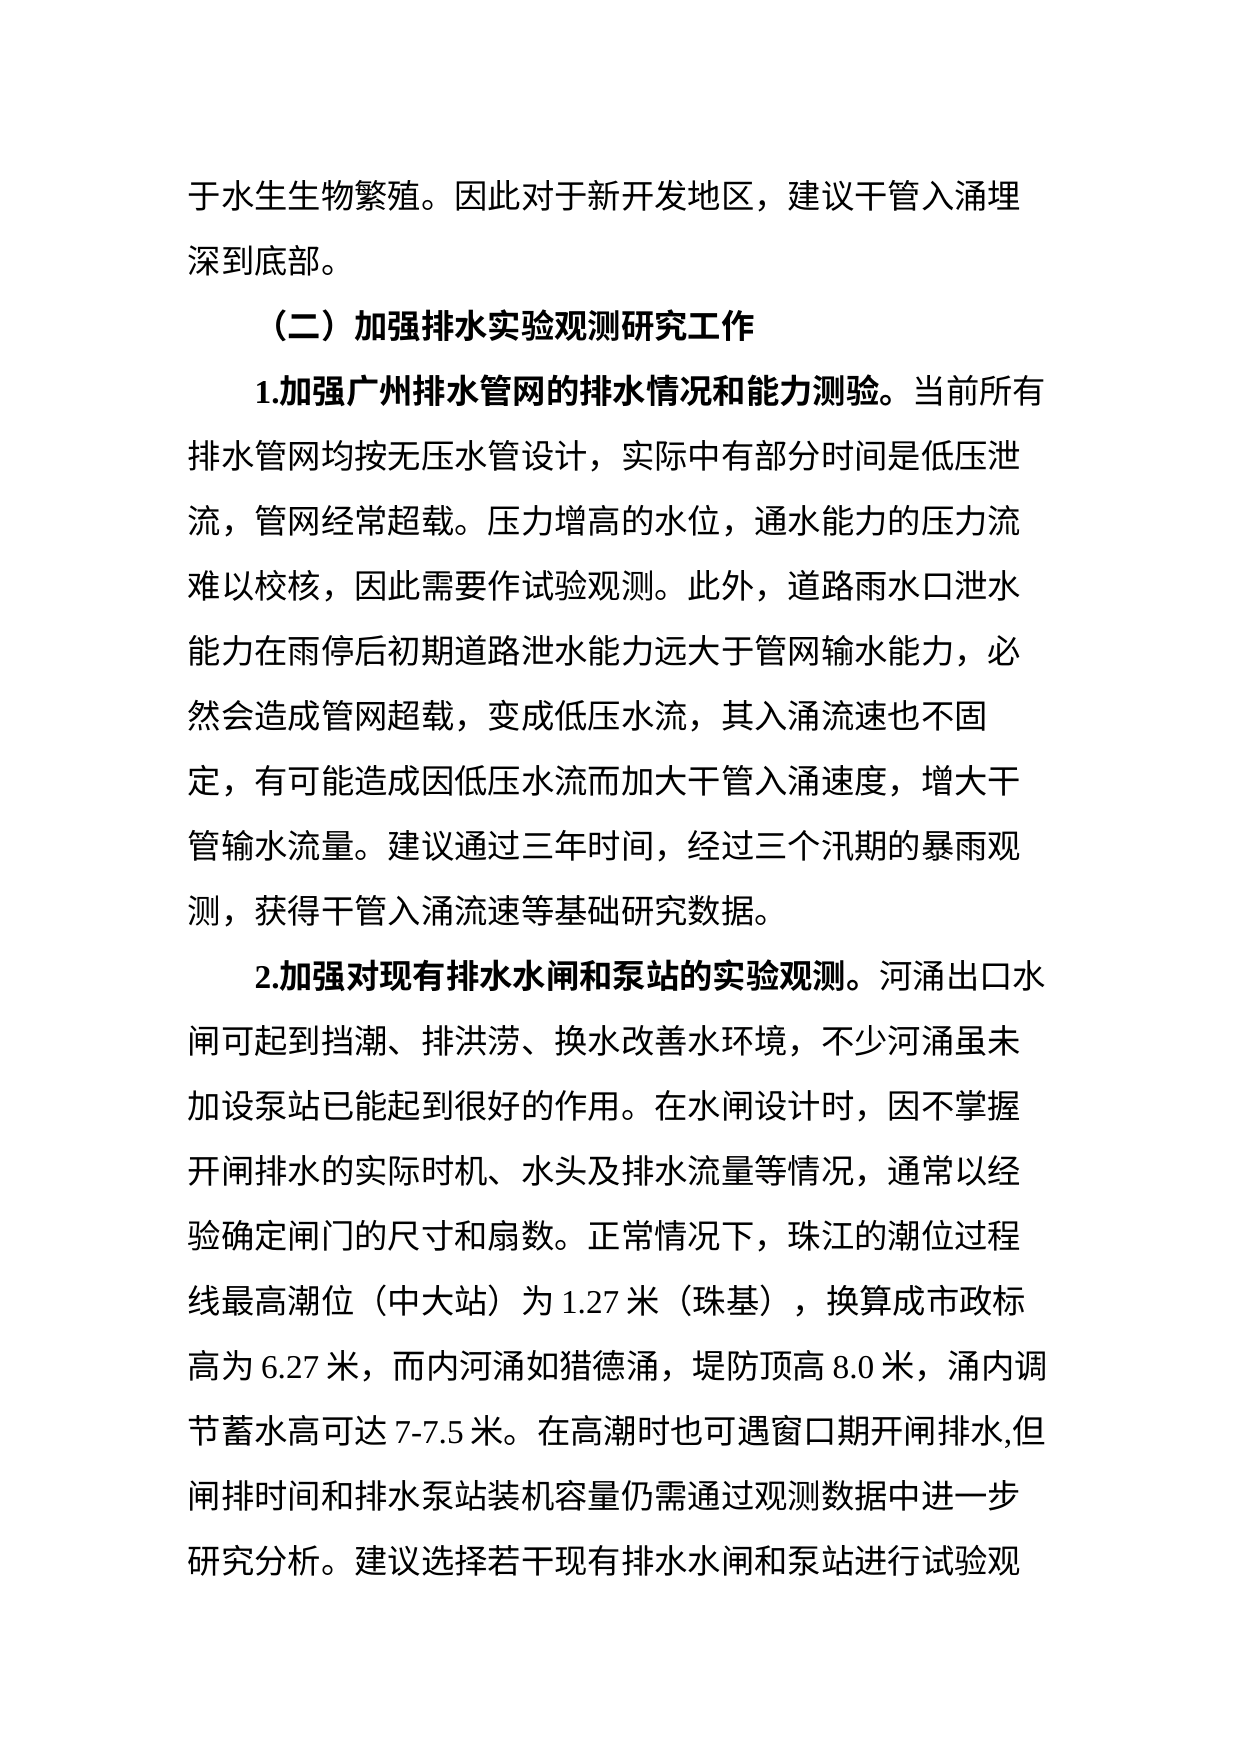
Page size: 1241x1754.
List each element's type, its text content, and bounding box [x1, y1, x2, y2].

text （二）加强排水实验观测研究工作 [187, 292, 1053, 357]
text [187, 942, 1053, 1592]
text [187, 162, 1053, 292]
text 1.加强广州排水管网的排水情况和能力测验。当前所有排水管网均按无压水管设计，实际中有部分时间是低压泄流，管网经常超载。压力增高的水位，通水能力的压力流难以校核，因此需要作试验观测。此外，道路雨水口泄水能力在雨停后初期道路泄水能力远大于管网输水能力，必然会造成管网超载，变成低压水流，其入涌流速也不固定，有可能造成因低压水流而加大干管入涌速度，增大干管输水流量。建议通过三年时间，经过三个汛期的暴雨观测，获得干管入涌流速等基础研究数据。 [187, 357, 1053, 942]
